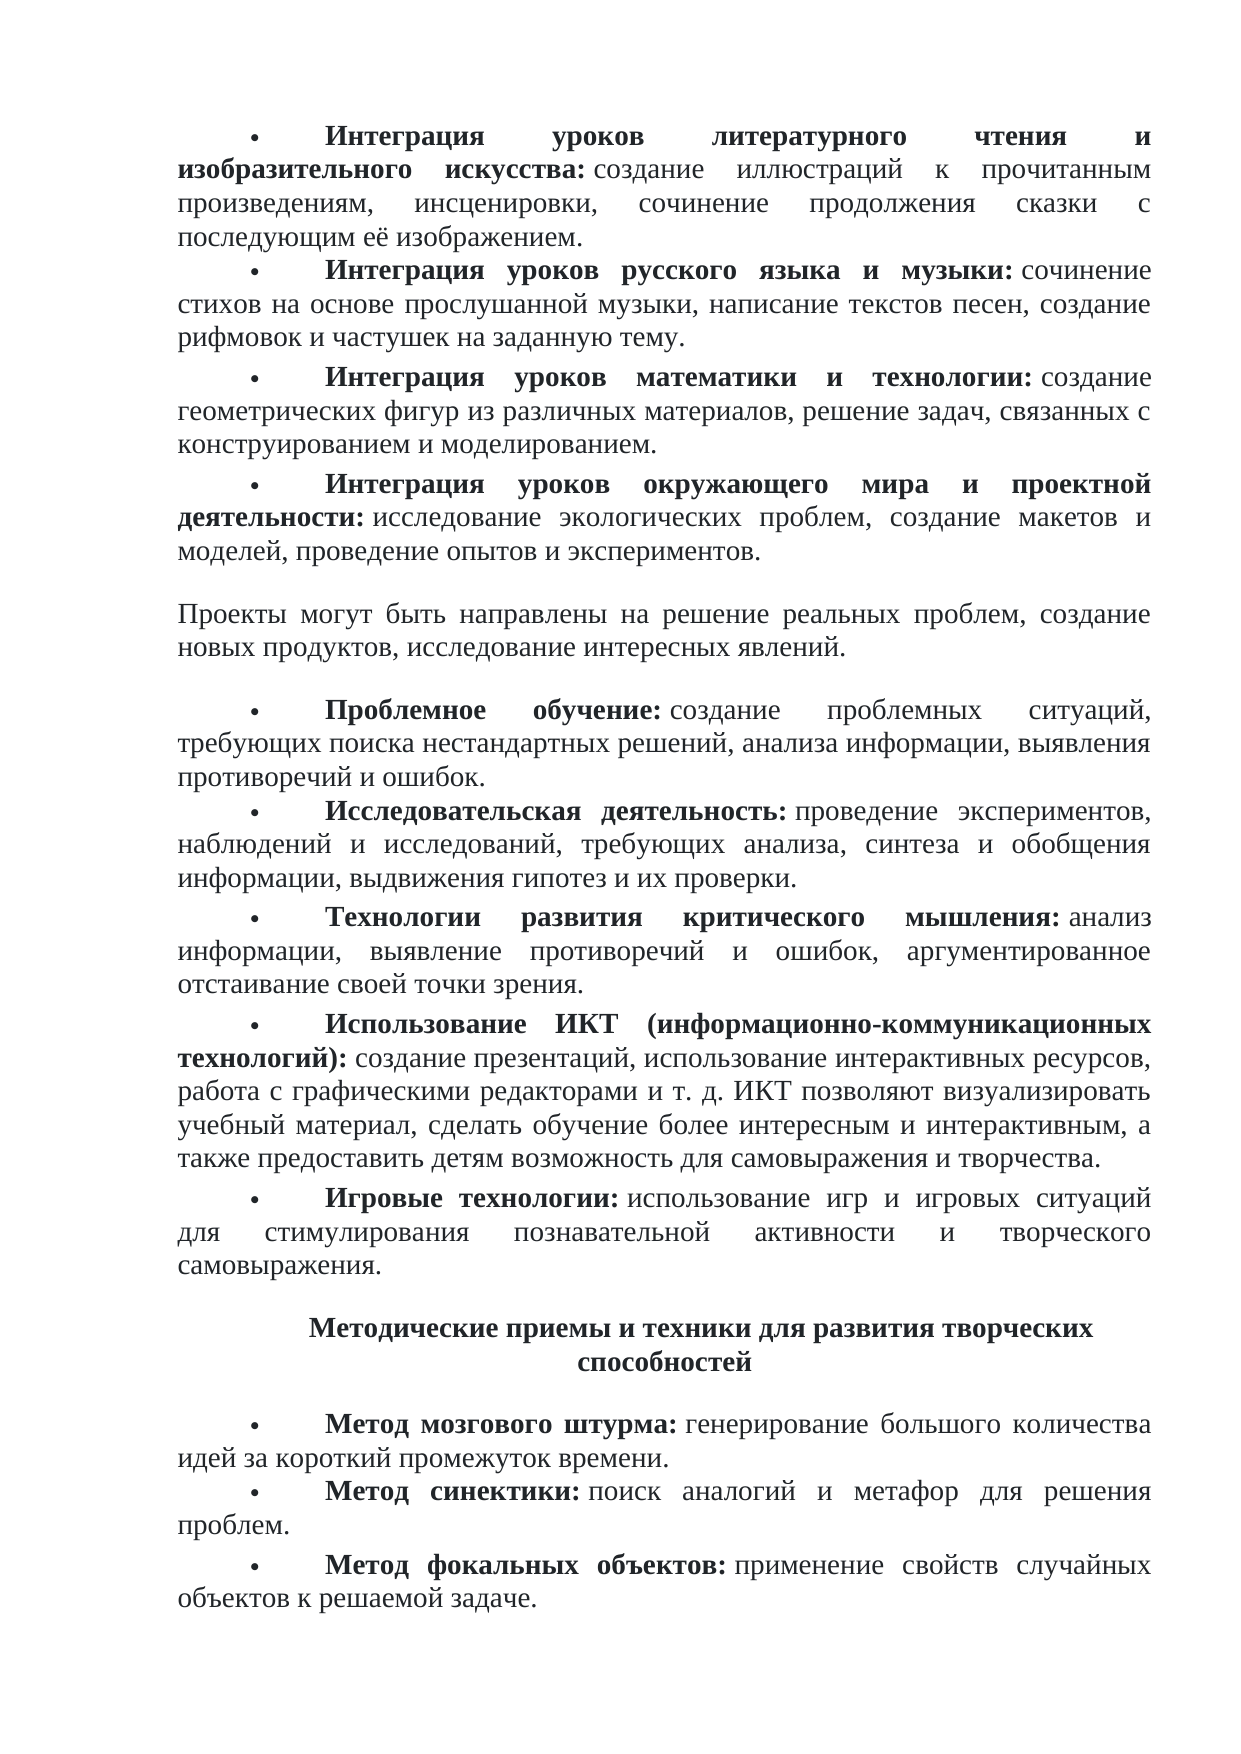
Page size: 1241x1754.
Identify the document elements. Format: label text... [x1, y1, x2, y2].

list Использование ИКТ (информационно-коммуникационных технологий): создание презентаций, использование интерактивных ресурсов, работа с графическими редакторами и т. д. ИКТ позволяют визуализировать учебный материал, сделать обучение более интересным и интерактивным, а также предоставить детям возможность для самовыражения и творчества. [177, 1006, 1152, 1174]
list Исследовательская деятельность: проведение экспериментов, наблюдений и исследований, требующих анализа, синтеза и обобщения информации, выдвижения гипотез и их проверки. [177, 793, 1152, 893]
text Методические приемы и техники для развития творческих способностей [177, 1310, 1152, 1377]
list Проблемное обучение: создание проблемных ситуаций, требующих поиска нестандартных решений, анализа информации, выявления противоречий и ошибок. [177, 692, 1152, 793]
text Проекты могут быть направлены на решение реальных проблем, создание новых продуктов, исследование интересных явлений. [177, 596, 1152, 663]
list Интеграция уроков математики и технологии: создание геометрических фигур из различных материалов, решение задач, связанных с конструированием и моделированием. [177, 359, 1152, 460]
list Интеграция уроков русского языка и музыки: сочинение стихов на основе прослушанной музыки, написание текстов песен, создание рифмовок и частушек на заданную тему. [177, 252, 1152, 353]
list Интеграция уроков окружающего мира и проектной деятельности: исследование экологических проблем, создание макетов и моделей, проведение опытов и экспериментов. [177, 466, 1152, 567]
list Интеграция уроков литературного чтения и изобразительного искусства: создание иллюстраций к прочитанным произведениям, инсценировки, сочинение продолжения сказки с последующим её изображением. [177, 118, 1152, 252]
list Метод синектики: поиск аналогий и метафор для решения проблем. [177, 1473, 1152, 1541]
list Игровые технологии: использование игр и игровых ситуаций для стимулирования познавательной активности и творческого самовыражения. [177, 1180, 1152, 1281]
list Метод фокальных объектов: применение свойств случайных объектов к решаемой задаче. [177, 1547, 1152, 1614]
list Технологии развития критического мышления: анализ информации, выявление противоречий и ошибок, аргументированное отстаивание своей точки зрения. [177, 899, 1152, 1000]
list Метод мозгового штурма: генерирование большого количества идей за короткий промежуток времени. [177, 1406, 1152, 1473]
